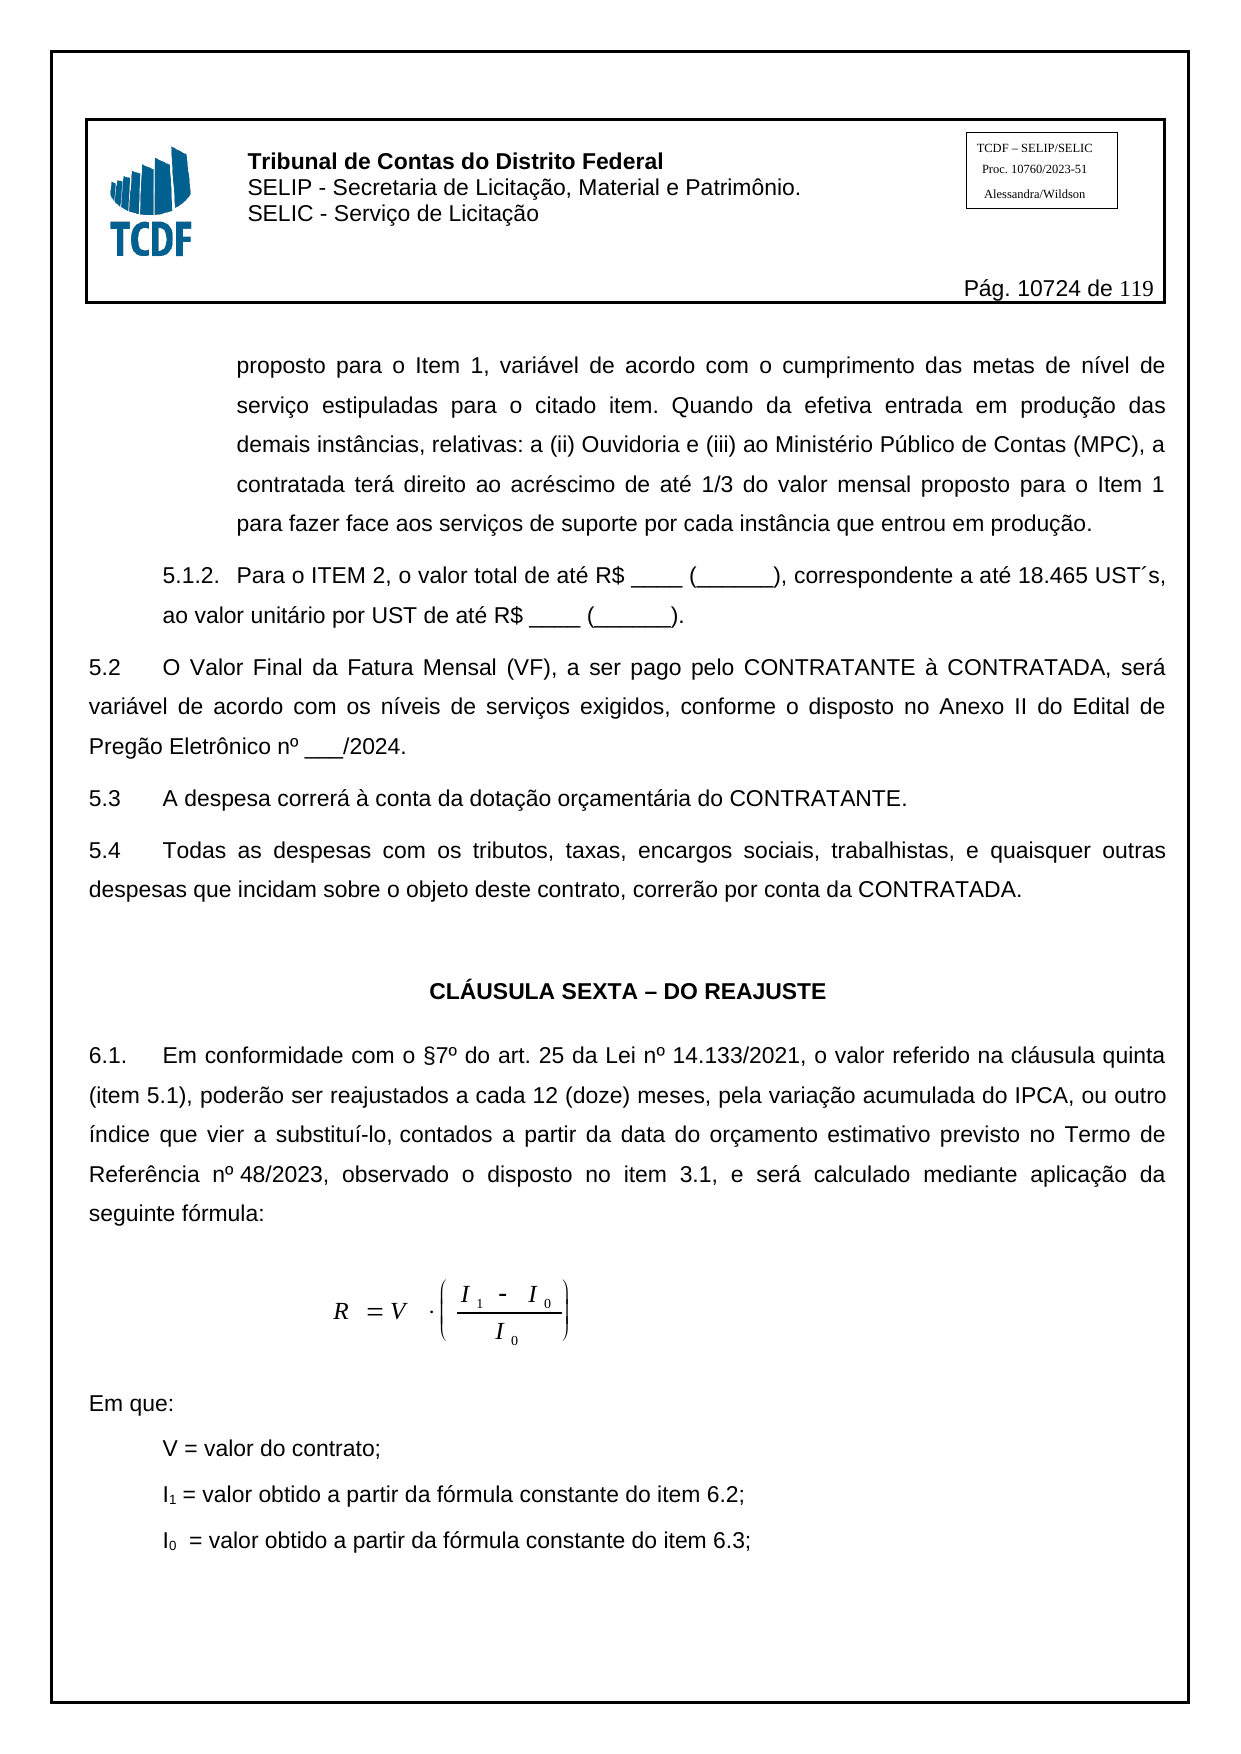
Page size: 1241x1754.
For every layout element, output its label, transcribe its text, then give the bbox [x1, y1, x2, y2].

text I0 = valor obtido a partir da fórmula constante do item 6.3; [162, 1527, 1167, 1553]
text 5.2 O Valor Final da Fatura Mensal (VF), a ser pago pelo CONTRATANTE à CONTRATADA, será variável de acordo com os níveis de serviços exigidos, conforme o disposto no Anexo II do Edital de Pregão Eletrônico nº ___/2024. [89, 654, 1167, 759]
text V = valor do contrato; [162, 1435, 1167, 1462]
picture [95, 143, 206, 259]
text 5.4 Todas as despesas com os tributos, taxas, encargos sociais, trabalhistas, e quaisquer outras despesas que incidam sobre o objeto deste contrato, correrão por conta da CONTRATADA. [89, 837, 1167, 902]
list 6.1. Em conformidade com o §7º do art. 25 da Lei nº 14.133/2021, o valor referido na cláusula quinta (item 5.1), poderão ser reajustados a cada 12 (doze) meses, pela variação acumulada do IPCA, ou outro índice que vier a substituí-lo, contados a partir da data do orçamento estimativo previsto no Termo de Referência nº 48/2023, observado o disposto no item 3.1, e será calculado mediante aplicação da seguinte fórmula: [89, 1042, 1167, 1227]
text CLÁUSULA sexta – Do REAJUSTE [89, 978, 1167, 1004]
text I1 = valor obtido a partir da fórmula constante do item 6.2; [162, 1481, 1167, 1507]
text Em que: [89, 1389, 1167, 1416]
text 5.1.2. Para o ITEM 2, o valor total de até R$ ____ (______), correspondente a até 18.465 UST´s, ao valor unitário por UST de até R$ ____ (______). [162, 562, 1167, 628]
text 5.3 A despesa correrá à conta da dotação orçamentária do CONTRATANTE. [89, 784, 1167, 811]
